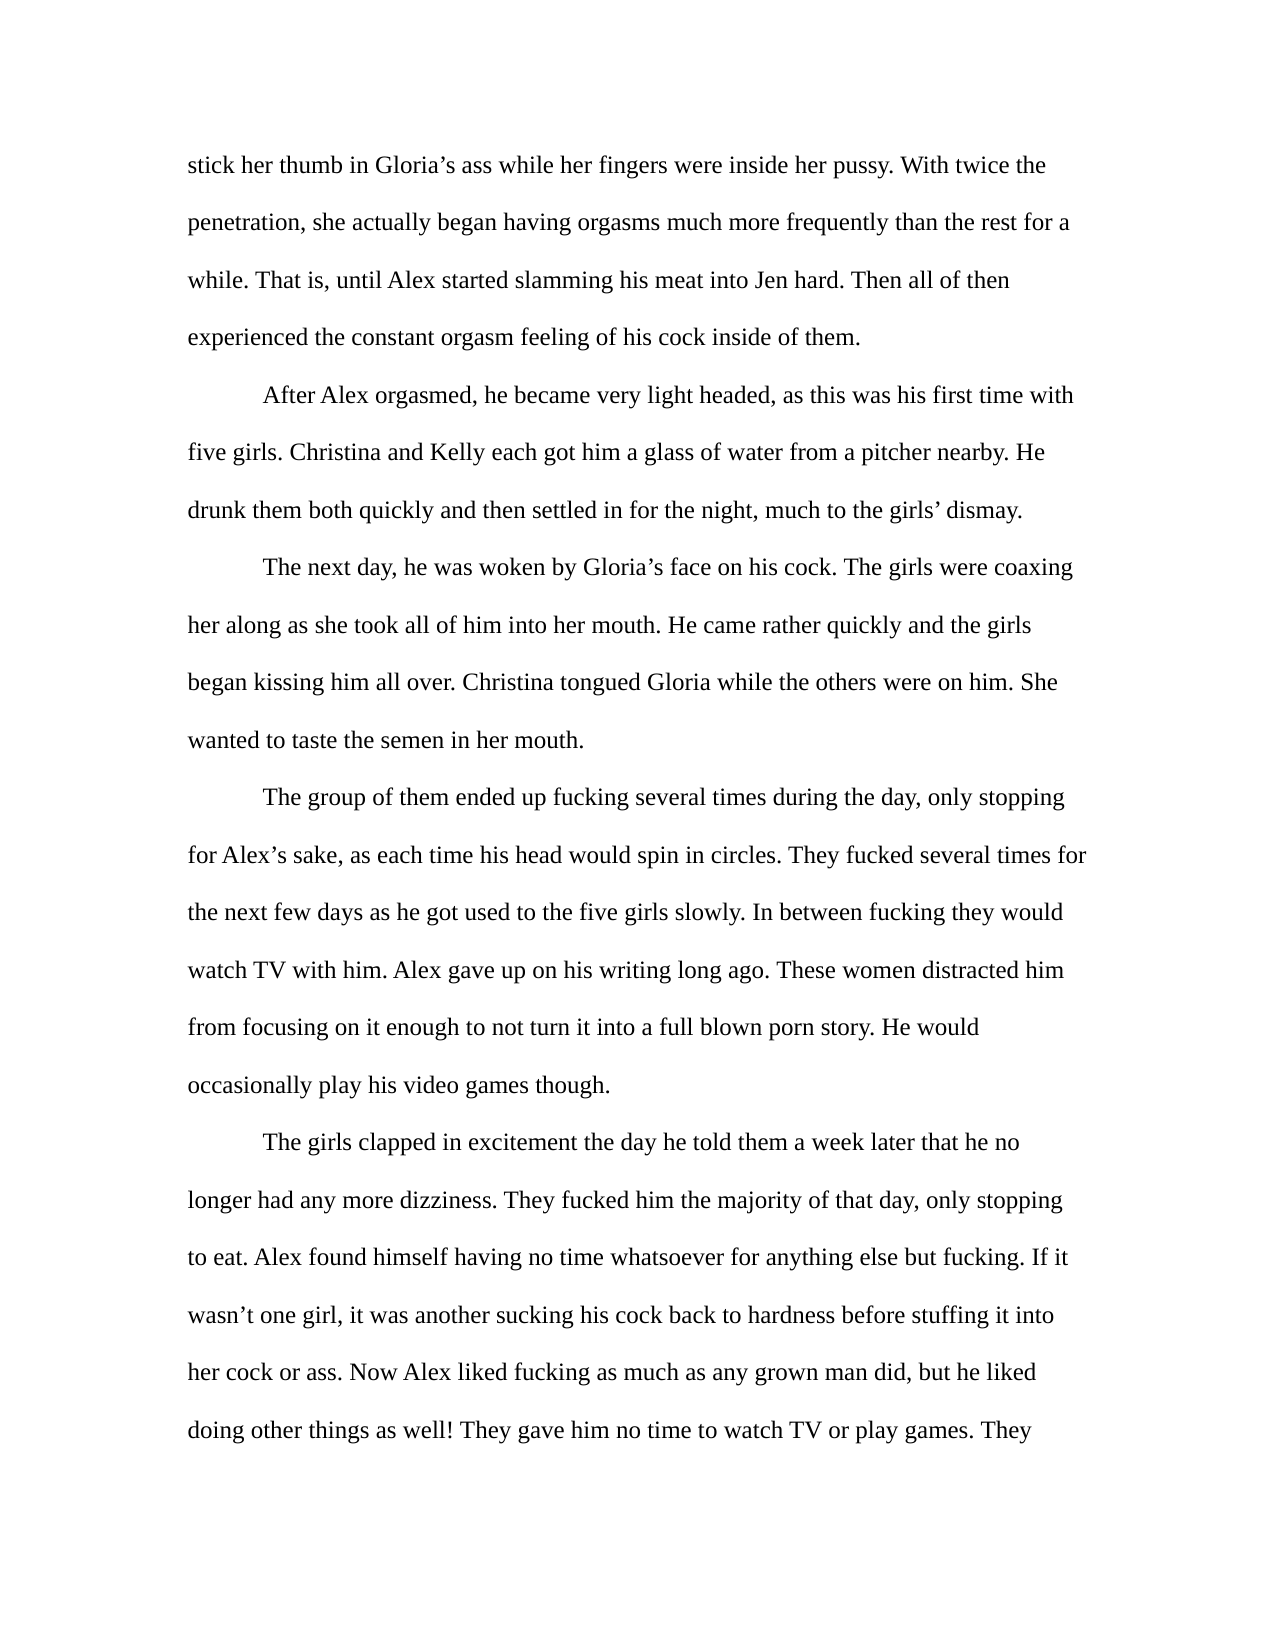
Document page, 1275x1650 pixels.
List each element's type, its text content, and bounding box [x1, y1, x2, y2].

text The group of them ended up fucking several times during the day, only stopping for Alex’s sake, as each time his head would spin in circles. They fucked several times for the next few days as he got used to the five girls slowly. In between fucking they would watch TV with him. Alex gave up on his writing long ago. These women distracted him from focusing on it enough to not turn it into a full blown porn story. He would occasionally play his video games though. [187, 782, 1087, 1099]
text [187, 150, 1087, 351]
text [187, 1127, 1087, 1444]
text The next day, he was woken by Gloria’s face on his cock. The girls were coaxing her along as she took all of him into her mouth. He came rather quickly and the girls began kissing him all over. Christina tongued Gloria while the others were on him. She wanted to taste the semen in her mouth. [187, 552, 1087, 754]
text After Alex orgasmed, he became very light headed, as this was his first time with five girls. Christina and Kelly each got him a glass of water from a pitcher nearby. He drunk them both quickly and then settled in for the night, much to the girls’ dismay. [187, 380, 1087, 524]
